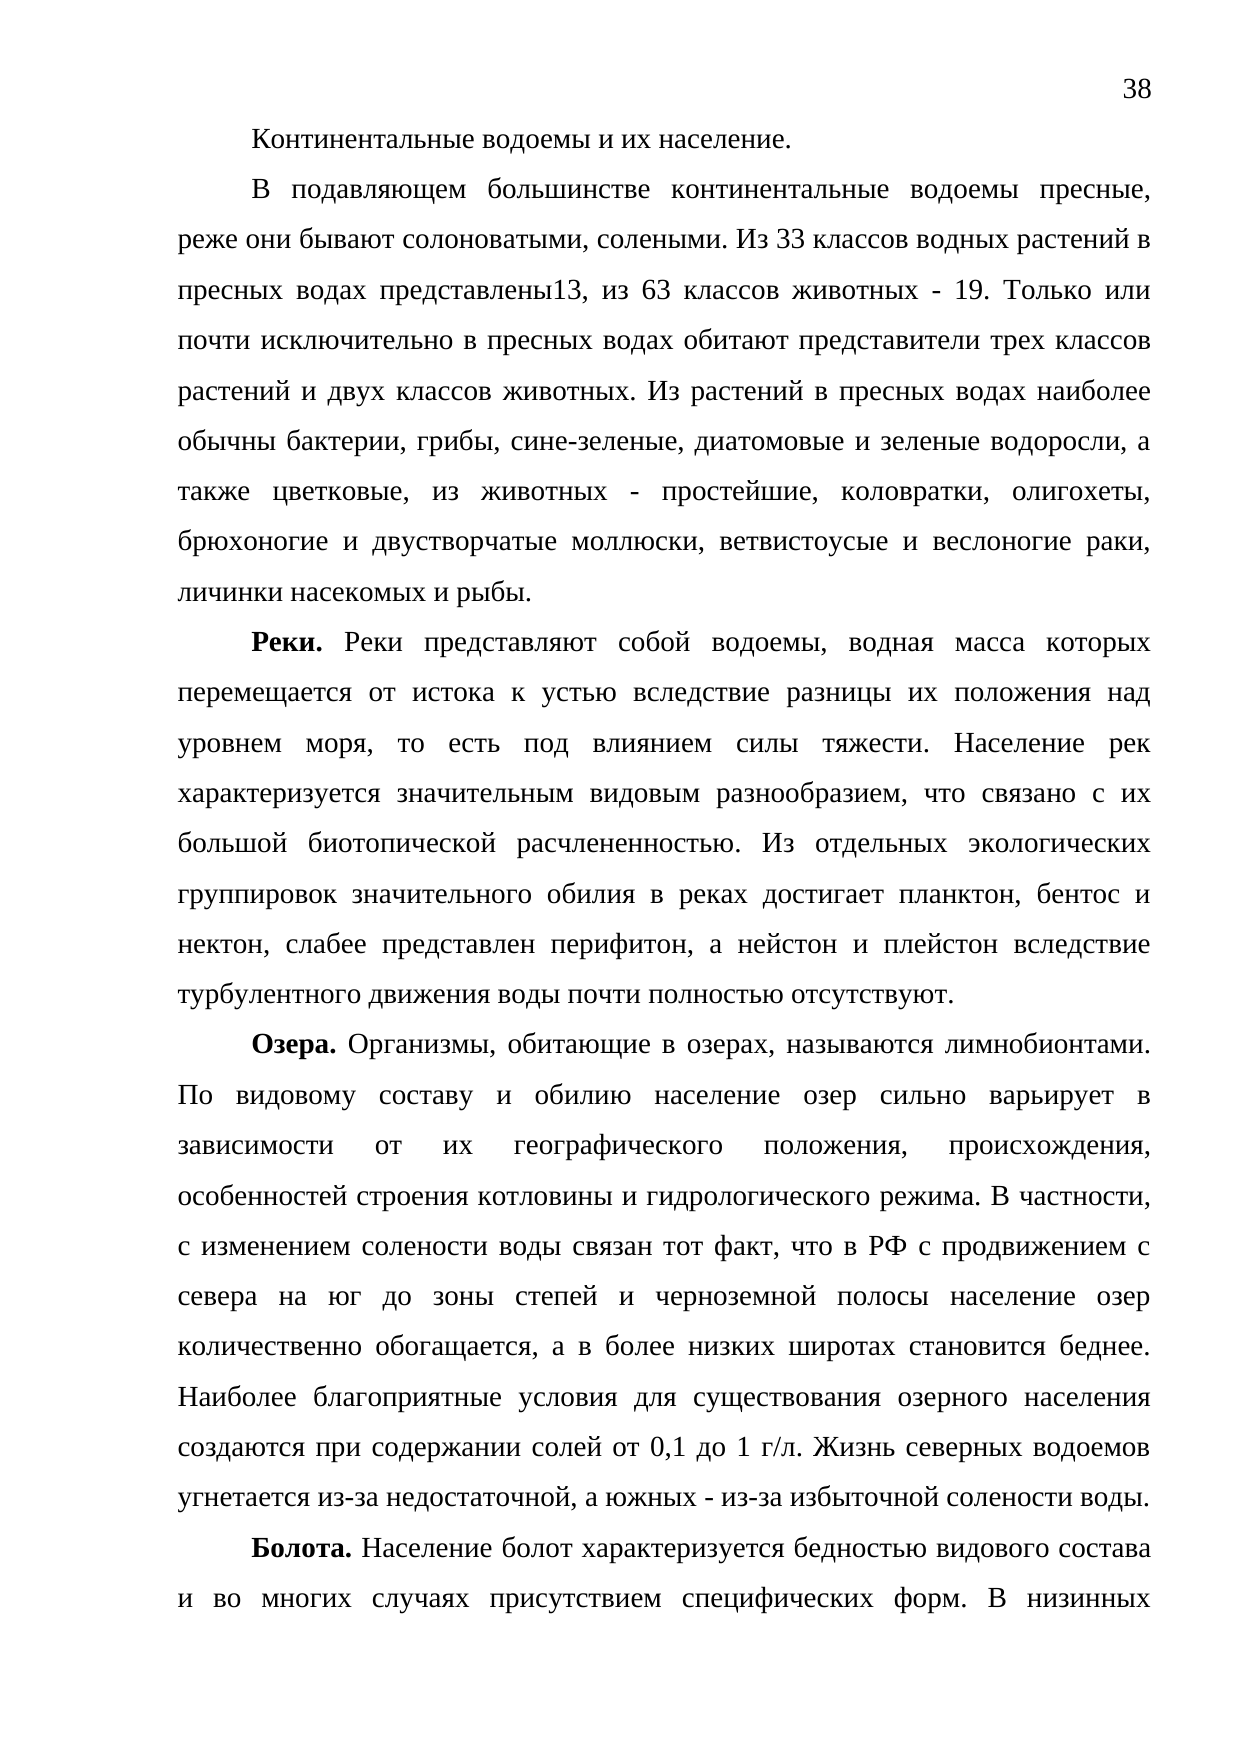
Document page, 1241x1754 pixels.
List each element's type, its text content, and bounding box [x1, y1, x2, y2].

subtitle Континентальные водоемы и их население. [177, 121, 1152, 154]
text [177, 1530, 1152, 1614]
text Реки. Реки представляют собой водоемы, водная масса которых перемещается от истока к устью вследствие разницы их положения над уровнем моря, то есть под влиянием силы тяжести. Население рек характеризуется значительным видовым разнообразием, что связано с их большой биотопической расчлененностью. Из отдельных экологических группировок значительного обилия в реках достигает планктон, бентос и нектон, слабее представлен перифитон, а нейстон и плейстон вследствие турбулентного движения воды почти полностью отсутствуют. [177, 624, 1152, 1010]
text Озера. Организмы, обитающие в озерах, называются лимнобионтами. По видовому составу и обилию население озер сильно варьирует в зависимости от их географического положения, происхождения, особенностей строения котловины и гидрологического режима. В частности, с изменением солености воды связан тот факт, что в РФ с продвижением с севера на юг до зоны степей и черноземной полосы население озер количественно обогащается, а в более низких широтах становится беднее. Наиболее благоприятные условия для существования озерного населения создаются при содержании солей от 0,1 до 1 г/л. Жизнь северных водоемов угнетается из-за недостаточной, а южных - из-за избыточной солености воды. [177, 1027, 1152, 1513]
text В подавляющем большинстве континентальные водоемы пресные, реже они бывают солоноватыми, солеными. Из 33 классов водных растений в пресных водах представлены13, из 63 классов животных - 19. Только или почти исключительно в пресных водах обитают представители трех классов растений и двух классов животных. Из растений в пресных водах наиболее обычны бактерии, грибы, сине-зеленые, диатомовые и зеленые водоросли, а также цветковые, из животных - простейшие, коловратки, олигохеты, брюхоногие и двустворчатые моллюски, ветвистоусые и веслоногие раки, личинки насекомых и рыбы. [177, 171, 1152, 607]
